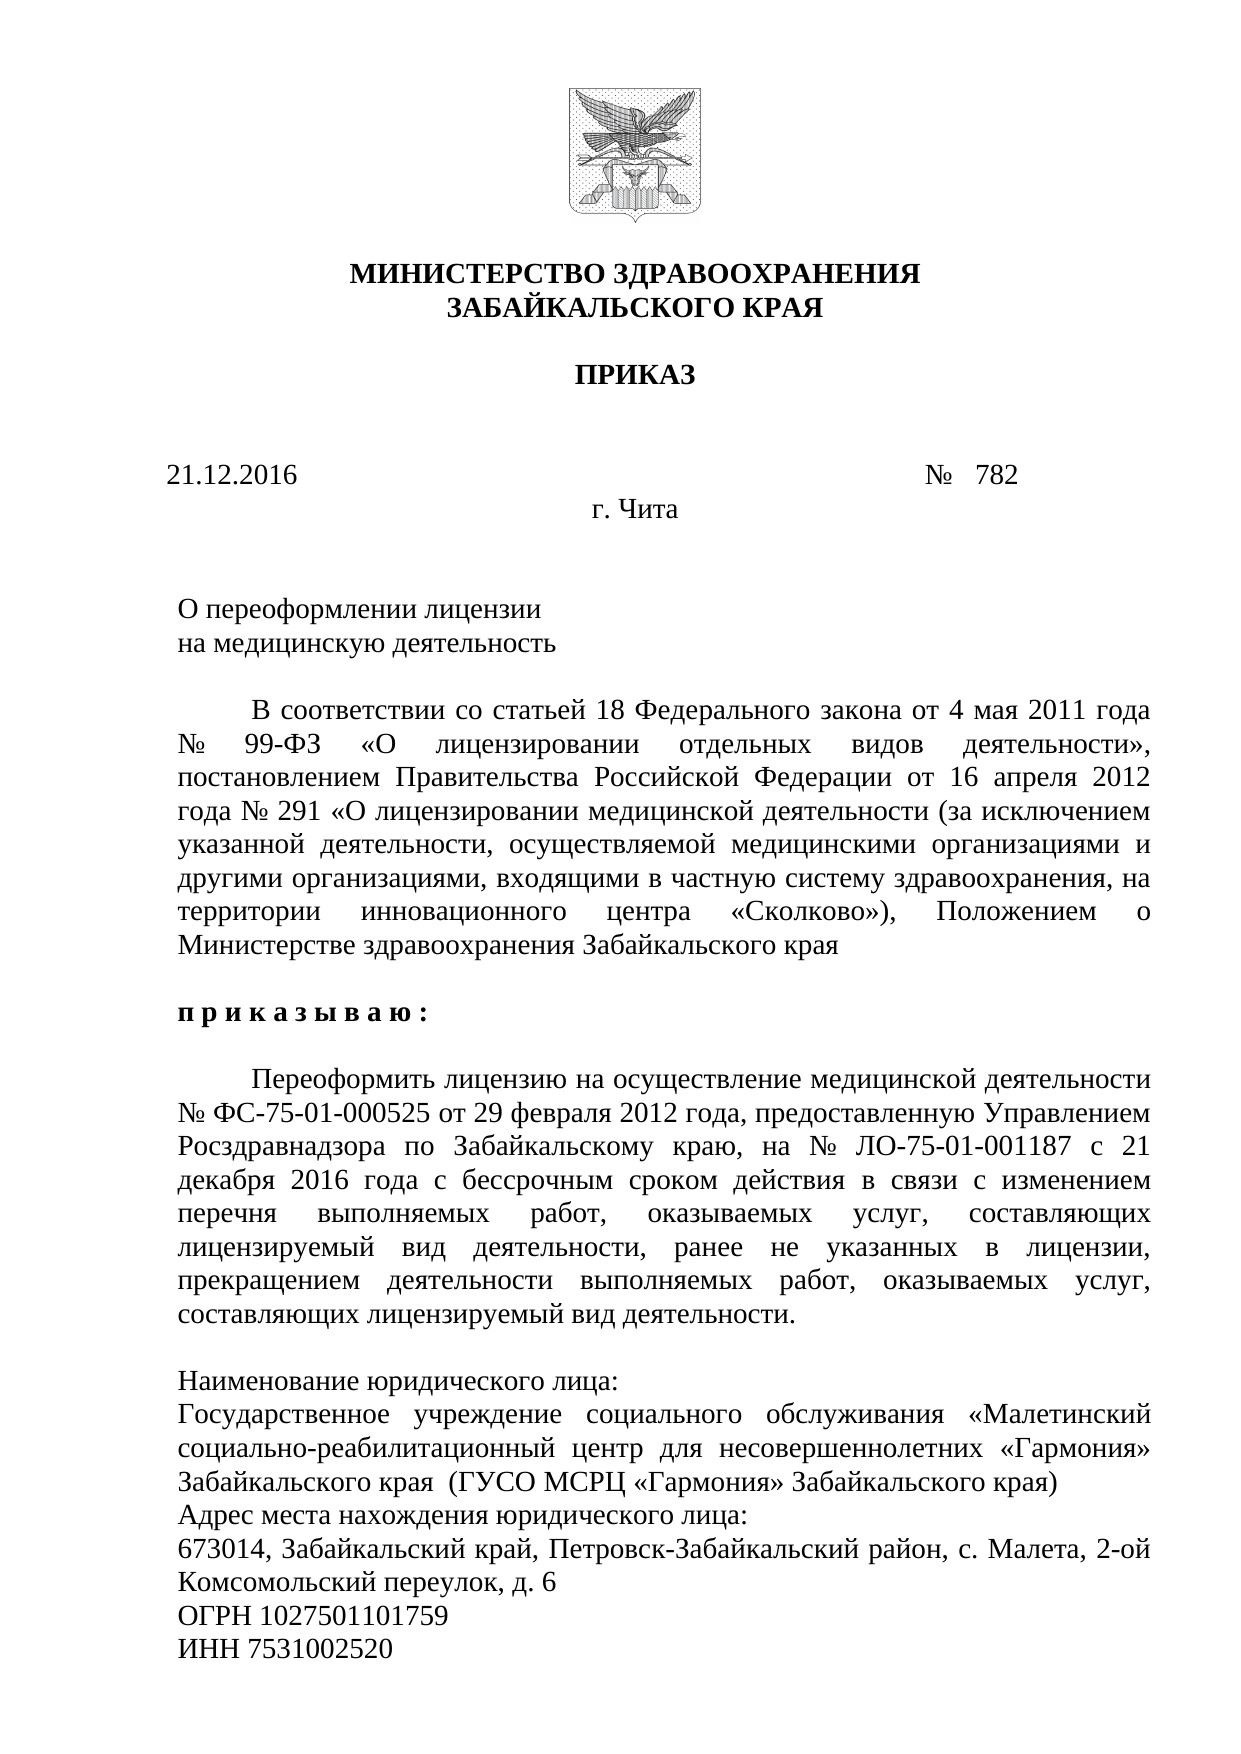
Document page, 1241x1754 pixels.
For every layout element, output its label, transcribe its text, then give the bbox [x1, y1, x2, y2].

text ПРИКАЗ [118, 357, 1152, 390]
text Государственное учреждение социального обслуживания «Малетинский социально-реабилитационный центр для несовершеннолетних «Гармония» Забайкальского края (ГУСО МСРЦ «Гармония» Забайкальского края) [177, 1397, 1152, 1497]
table_header 21.12.2016 [155, 458, 418, 491]
table_header № [418, 458, 963, 491]
text г. Чита [118, 491, 1152, 524]
text ЗАБАЙКАЛЬСКОГО КРАЯ [118, 290, 1152, 323]
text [177, 1531, 1152, 1598]
text ИНН 7531002520 [177, 1631, 1152, 1665]
text ОГРН 1027501101759 [177, 1598, 1152, 1631]
table_header 782 [964, 458, 1152, 491]
text п р и к а з ы в а ю : [177, 994, 1142, 1028]
text Наименование юридического лица: [177, 1363, 1152, 1397]
text Переоформить лицензию на осуществление медицинской деятельности № ФС-75-01-000525 от 29 февраля 2012 года, предоставленную Управлением Росздравнадзора по Забайкальскому краю, на № ЛО-75-01-001187 с 21 декабря 2016 года с бессрочным сроком действия в связи с изменением перечня выполняемых работ, оказываемых услуг, составляющих лицензируемый вид деятельности, ранее не указанных в лицензии, прекращением деятельности выполняемых работ, оказываемых услуг, составляющих лицензируемый вид деятельности. [177, 1061, 1152, 1329]
text В соответствии со статьей 18 Федерального закона от 4 мая 2011 года № 99-ФЗ «О лицензировании отдельных видов деятельности», постановлением Правительства Российской Федерации от 16 апреля 2012 года № 291 «О лицензировании медицинской деятельности (за исключением указанной деятельности, осуществляемой медицинскими организациями и другими организациями, входящими в частную систему здравоохранения, на территории инновационного центра «Сколково»), Положением о Министерстве здравоохранения Забайкальского края [177, 692, 1152, 961]
text О переоформлении лицензии [177, 592, 1152, 625]
text МИНИСТеРство здравоохранения [118, 256, 1152, 290]
text на медицинскую деятельность [177, 625, 1152, 659]
text Адрес места нахождения юридического лица: [177, 1497, 1152, 1531]
